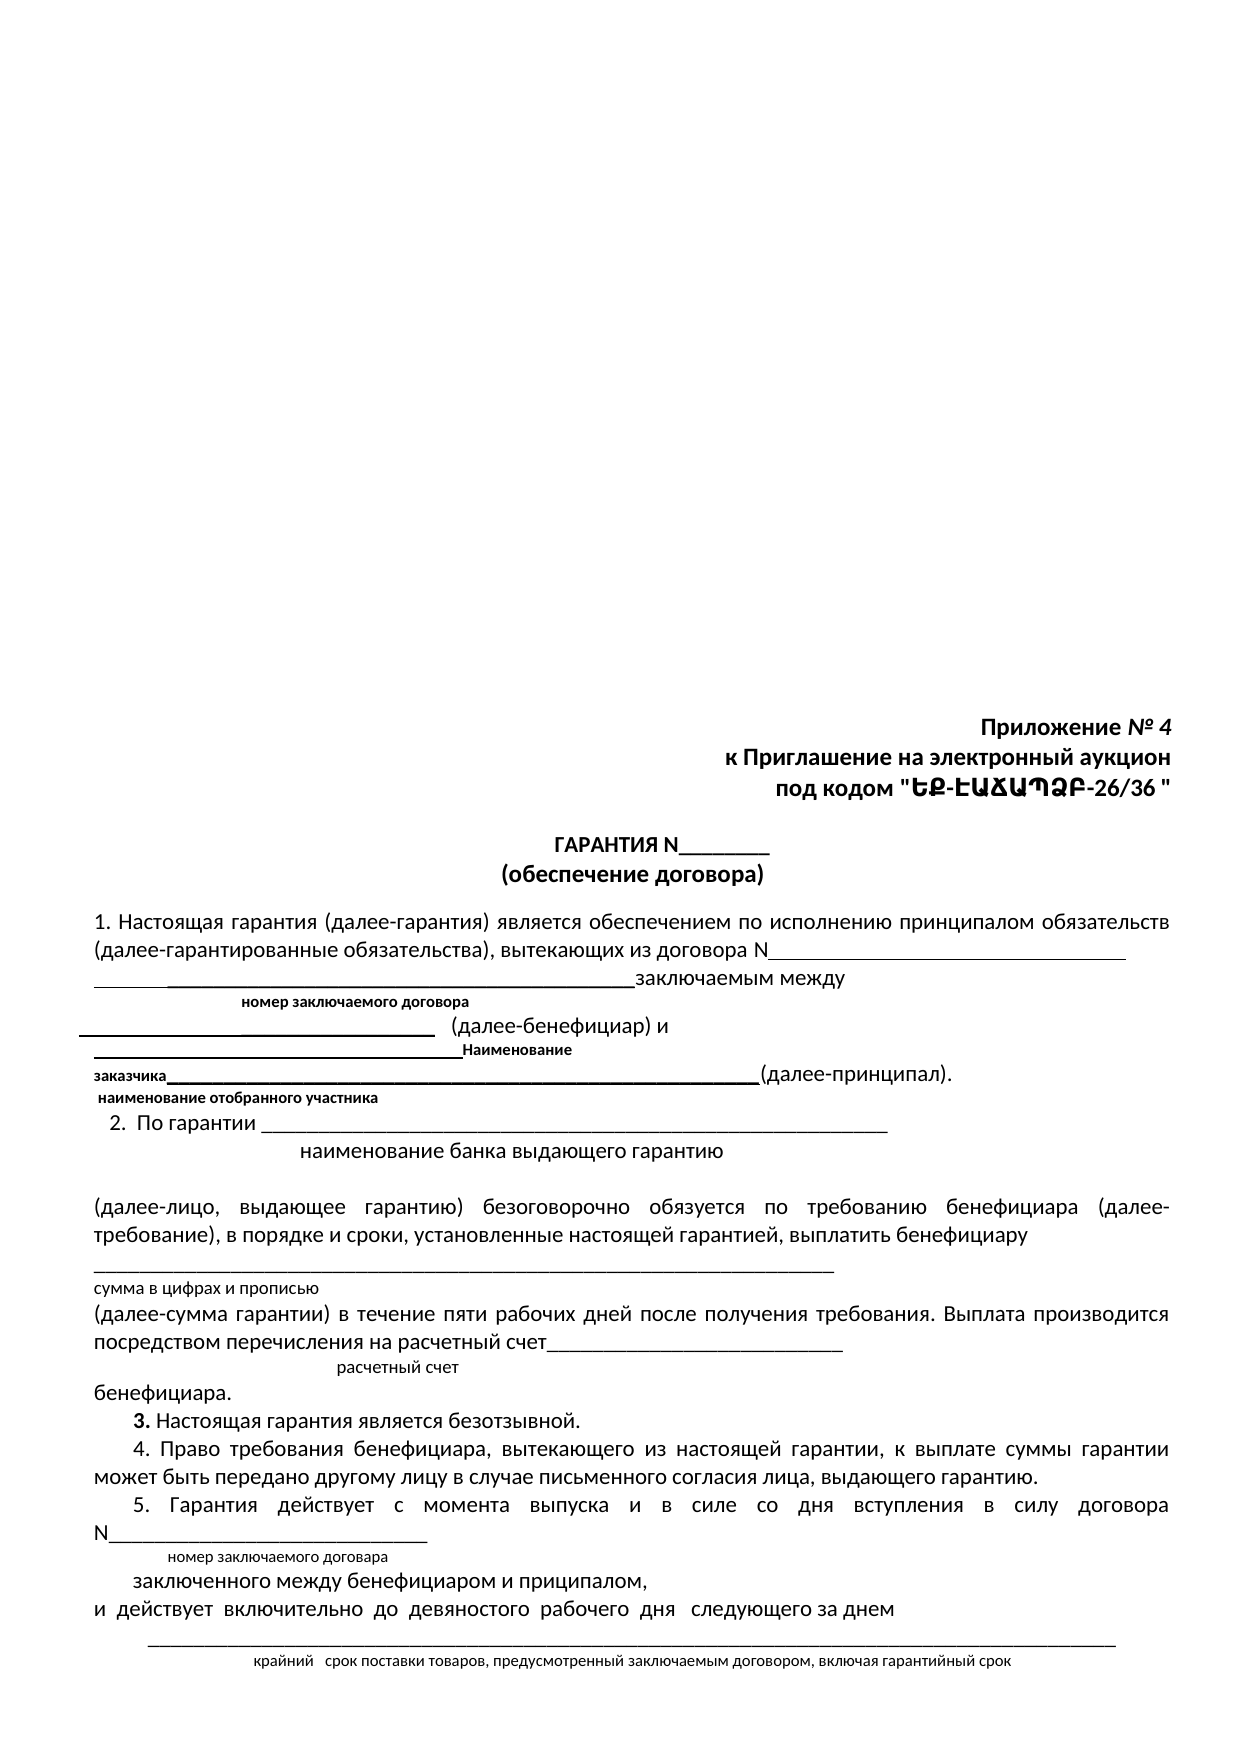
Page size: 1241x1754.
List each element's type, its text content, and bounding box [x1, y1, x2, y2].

text номер заключаемого договара [94, 1546, 1171, 1566]
text Наименование заказчика____________________________________________________(далее-принципал). [94, 1039, 1171, 1087]
text наименование отобранного участника [79, 1087, 1171, 1108]
text сумма в цифрах и прописью [94, 1276, 1171, 1299]
text _________________________________________________________________ [94, 1248, 1171, 1276]
text (далее-лицо, выдающее гарантию) безоговорочно обязуется по требованию бенефициара (далее-требование), в порядке и сроки, установленные настоящей гарантией, выплатить бенефициару [94, 1192, 1171, 1248]
text (далее-сумма гарантии) в течение пяти рабочих дней после получения требования. Выплата производится посредством перечисления на расчетный счет__________________________ [94, 1299, 1171, 1355]
text 3. Настоящая гарантия является безотзывной. [94, 1406, 1171, 1434]
text _____________________________________________________________________________________ [94, 1622, 1171, 1650]
text (обеспечение договора) [153, 858, 1112, 889]
text номер заключаемого договора [94, 991, 1171, 1011]
text _________________ (далее-бенефициар) и [79, 1011, 1171, 1039]
text расчетный счет [94, 1355, 1171, 1378]
text 2. По гарантии _______________________________________________________ [94, 1108, 1171, 1136]
text Приложение № 4 [94, 711, 1171, 741]
text ГАРАНТИЯ N________ [94, 830, 1171, 858]
text и действует включительно до девяностого рабочего дня следующего за днем [94, 1594, 1171, 1622]
text 5. Гарантия действует с момента выпуска и в силе со дня вступления в силу договора N____________________________ [94, 1490, 1171, 1546]
text бенефициара. [94, 1378, 1171, 1406]
text к Приглашение на электронный аукцион [94, 741, 1171, 772]
text крайний срок поставки товаров, предусмотренный заключаемым договором, включая гарантийный срок [94, 1650, 1171, 1671]
text под кодом "ԵՔ-ԷԱՃԱՊՁԲ-26/36 " [94, 772, 1171, 802]
text 1. Настоящая гарантия (далее-гарантия) является обеспечением по исполнению принципалом обязательств (далее-гарантированные обязательства), вытекающих из договора N _________________________________________заключаемым между [94, 907, 1171, 991]
text 4. Право требования бенефициара, вытекающего из настоящей гарантии, к выплате суммы гарантии может быть передано другому лицу в случае письменного согласия лица, выдающего гарантию. [94, 1434, 1171, 1490]
text заключенного между бенефициаром и приципалом, [94, 1566, 1171, 1594]
text наименование банка выдающего гарантию [94, 1136, 1171, 1164]
